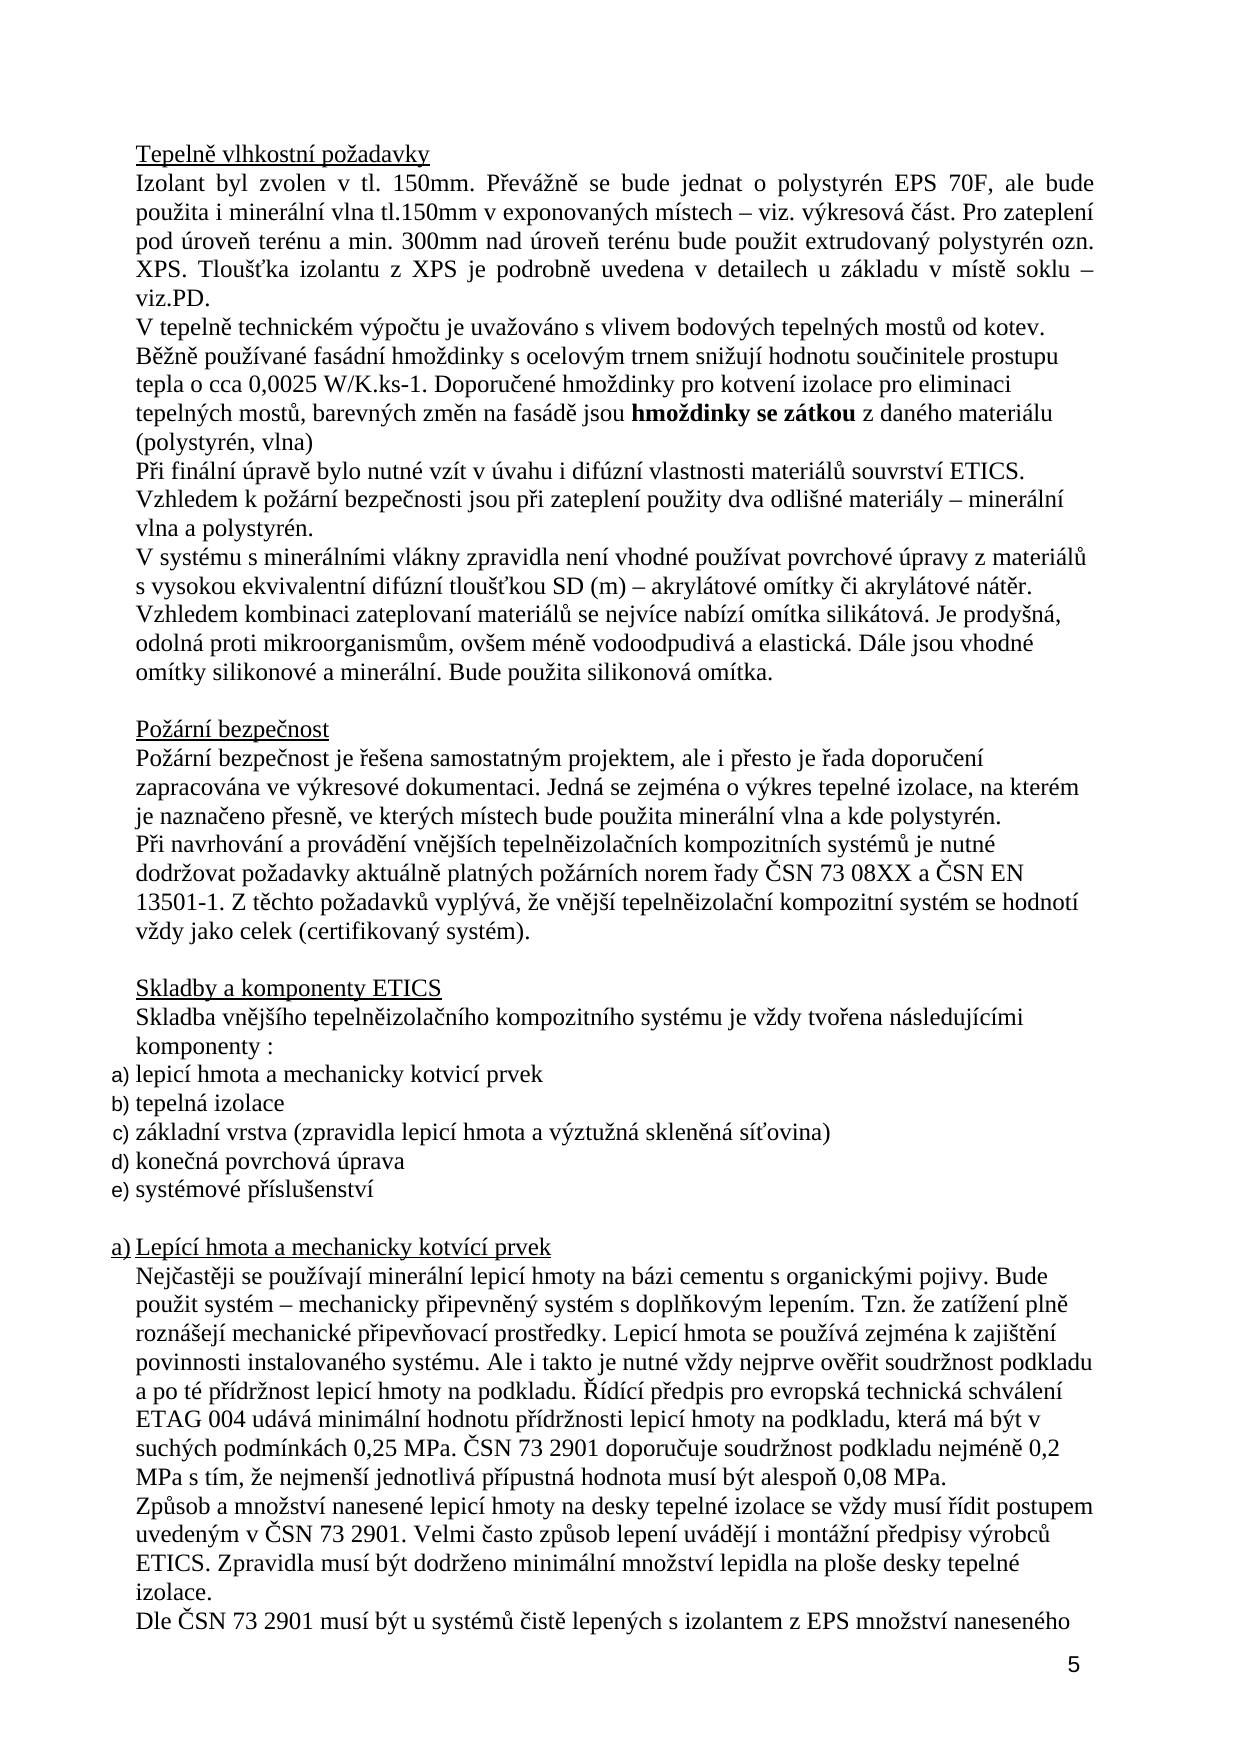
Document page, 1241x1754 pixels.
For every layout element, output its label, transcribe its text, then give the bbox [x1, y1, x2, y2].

list Lepící hmota a mechanicky kotvící prvek [111, 1232, 1096, 1261]
text Tepelně vlhkostní požadavky [135, 139, 1096, 168]
list tepelná izolace [111, 1088, 1096, 1117]
list základní vrstva (zpravidla lepicí hmota a výztužná skleněná síťovina) [112, 1117, 1096, 1146]
text Požární bezpečnost je řešena samostatným projektem, ale i přesto je řada doporučení zapracována ve výkresové dokumentaci. Jedná se zejména o výkres tepelné izolace, na kterém je naznačeno přesně, ve kterých místech bude použita minerální vlna a kde polystyrén. [135, 743, 1096, 829]
text V tepelně technickém výpočtu je uvažováno s vlivem bodových tepelných mostů od kotev. Běžně používané fasádní hmoždinky s ocelovým trnem snižují hodnotu součinitele prostupu tepla o cca 0,0025 W/K.ks-1. Doporučené hmoždinky pro kotvení izolace pro eliminaci tepelných mostů, barevných změn na fasádě jsou hmoždinky se zátkou z daného materiálu (polystyrén, vlna) [135, 312, 1096, 456]
text Izolant byl zvolen v tl. 150mm. Převážně se bude jednat o polystyrén EPS 70F, ale bude použita i minerální vlna tl.150mm v exponovaných místech – viz. výkresová část. Pro zateplení pod úroveň terénu a min. 300mm nad úroveň terénu bude použit extrudovaný polystyrén ozn. XPS. Tloušťka izolantu z XPS je podrobně uvedena v detailech u základu v místě soklu – viz.PD. [135, 168, 1096, 312]
text Skladby a komponenty ETICS [135, 973, 1096, 1002]
list konečná povrchová úprava [111, 1146, 1096, 1174]
text Požární bezpečnost [135, 714, 1096, 743]
text V systému s minerálními vlákny zpravidla není vhodné používat povrchové úpravy z materiálů s vysokou ekvivalentní difúzní tloušťkou SD (m) – akrylátové omítky či akrylátové nátěr. Vzhledem kombinaci zateplovaní materiálů se nejvíce nabízí omítka silikátová. Je prodyšná, odolná proti mikroorganismům, ovšem méně vodoodpudivá a elastická. Dále jsou vhodné omítky silikonové a minerální. Bude použita silikonová omítka. [135, 542, 1096, 686]
text Skladba vnějšího tepelněizolačního kompozitního systému je vždy tvořena následujícími komponenty : [135, 1002, 1096, 1059]
text Způsob a množství nanesené lepicí hmoty na desky tepelné izolace se vždy musí řídit postupem uvedeným v ČSN 73 2901. Velmi často způsob lepení uvádějí i montážní předpisy výrobců ETICS. Zpravidla musí být dodrženo minimální množství lepidla na ploše desky tepelné izolace. [135, 1491, 1096, 1606]
text Při finální úpravě bylo nutné vzít v úvahu i difúzní vlastnosti materiálů souvrství ETICS. Vzhledem k požární bezpečnosti jsou při zateplení použity dva odlišné materiály – minerální vlna a polystyrén. [135, 456, 1096, 542]
list lepicí hmota a mechanicky kotvicí prvek [111, 1059, 1096, 1088]
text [135, 1606, 1096, 1634]
list systémové příslušenství [111, 1174, 1096, 1203]
text Při navrhování a provádění vnějších tepelněizolačních kompozitních systémů je nutné dodržovat požadavky aktuálně platných požárních norem řady ČSN 73 08XX a ČSN EN 13501-1. Z těchto požadavků vyplývá, že vnější tepelněizolační kompozitní systém se hodnotí vždy jako celek (certifikovaný systém). [135, 829, 1096, 944]
text Nejčastěji se používají minerální lepicí hmoty na bázi cementu s organickými pojivy. Bude použit systém – mechanicky připevněný systém s doplňkovým lepením. Tzn. že zatížení plně roznášejí mechanické připevňovací prostředky. Lepicí hmota se používá zejména k zajištění povinnosti instalovaného systému. Ale i takto je nutné vždy nejprve ověřit soudržnost podkladu a po té přídržnost lepicí hmoty na podkladu. Řídící předpis pro evropská technická schválení ETAG 004 udává minimální hodnotu přídržnosti lepicí hmoty na podkladu, která má být v suchých podmínkách 0,25 MPa. ČSN 73 2901 doporučuje soudržnost podkladu nejméně 0,2 MPa s tím, že nejmenší jednotlivá přípustná hodnota musí být alespoň 0,08 MPa. [135, 1261, 1096, 1491]
